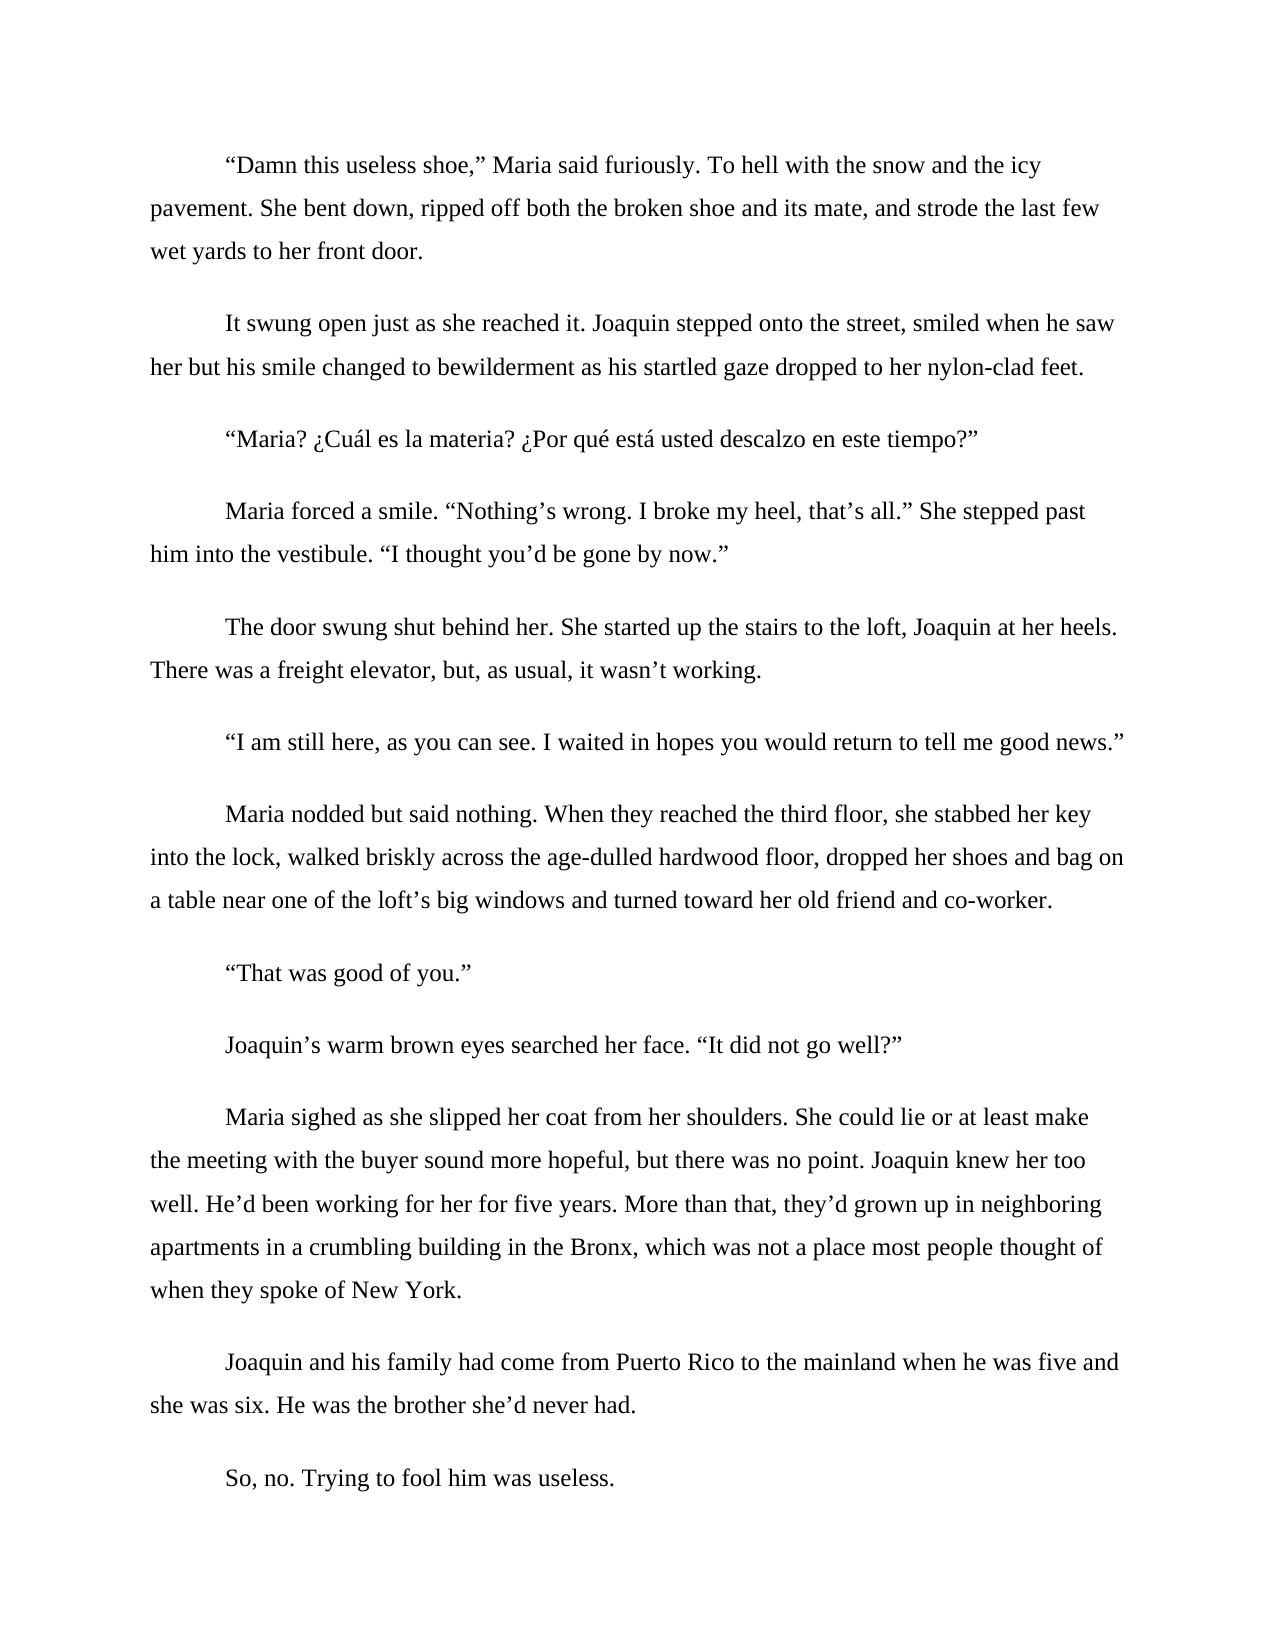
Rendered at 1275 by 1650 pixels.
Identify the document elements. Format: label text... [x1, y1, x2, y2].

text “I am still here, as you can see. I waited in hopes you would return to tell me good news.” [150, 727, 1125, 756]
text So, no. Trying to fool him was useless. [150, 1463, 1125, 1491]
text Maria forced a smile. “Nothing’s wrong. I broke my heel, that’s all.” She stepped past him into the vestibule. “I thought you’d be gone by now.” [150, 496, 1125, 568]
text Joaquin and his family had come from Puerto Rico to the mainland when he was five and she was six. He was the brother she’d never had. [150, 1347, 1125, 1419]
text “Damn this useless shoe,” Maria said furiously. To hell with the snow and the icy pavement. She bent down, ripped off both the broken shoe and its mate, and strode the last few wet yards to her front door. [150, 150, 1125, 265]
text It swung open just as she reached it. Joaquin stepped onto the street, smiled when he saw her but his smile changed to bewilderment as his startled gaze dropped to her nylon-clad feet. [150, 308, 1125, 380]
text “Maria? ¿Cuál es la materia? ¿Por qué está usted descalzo en este tiempo?” [150, 424, 1125, 453]
text The door swung shut behind her. She started up the stairs to the loft, Joaquin at her heels. There was a freight elevator, but, as usual, it wasn’t working. [150, 612, 1125, 683]
text Maria sighed as she slipped her coat from her shoulders. She could lie or at least make the meeting with the buyer sound more hopeful, but there was no point. Joaquin knew her too well. He’d been working for her for five years. More than that, they’d grown up in neighboring apartments in a crumbling building in the Bronx, which was not a place most people thought of when they spoke of New York. [150, 1102, 1125, 1304]
text Joaquin’s warm brown eyes searched her face. “It did not go well?” [150, 1030, 1125, 1059]
text Maria nodded but said nothing. When they reached the third floor, she stabbed her key into the lock, walked briskly across the age-dulled hardwood floor, dropped her shoes and bag on a table near one of the loft’s big windows and turned toward her old friend and co-worker. [150, 799, 1125, 914]
text “That was good of you.” [150, 958, 1125, 987]
